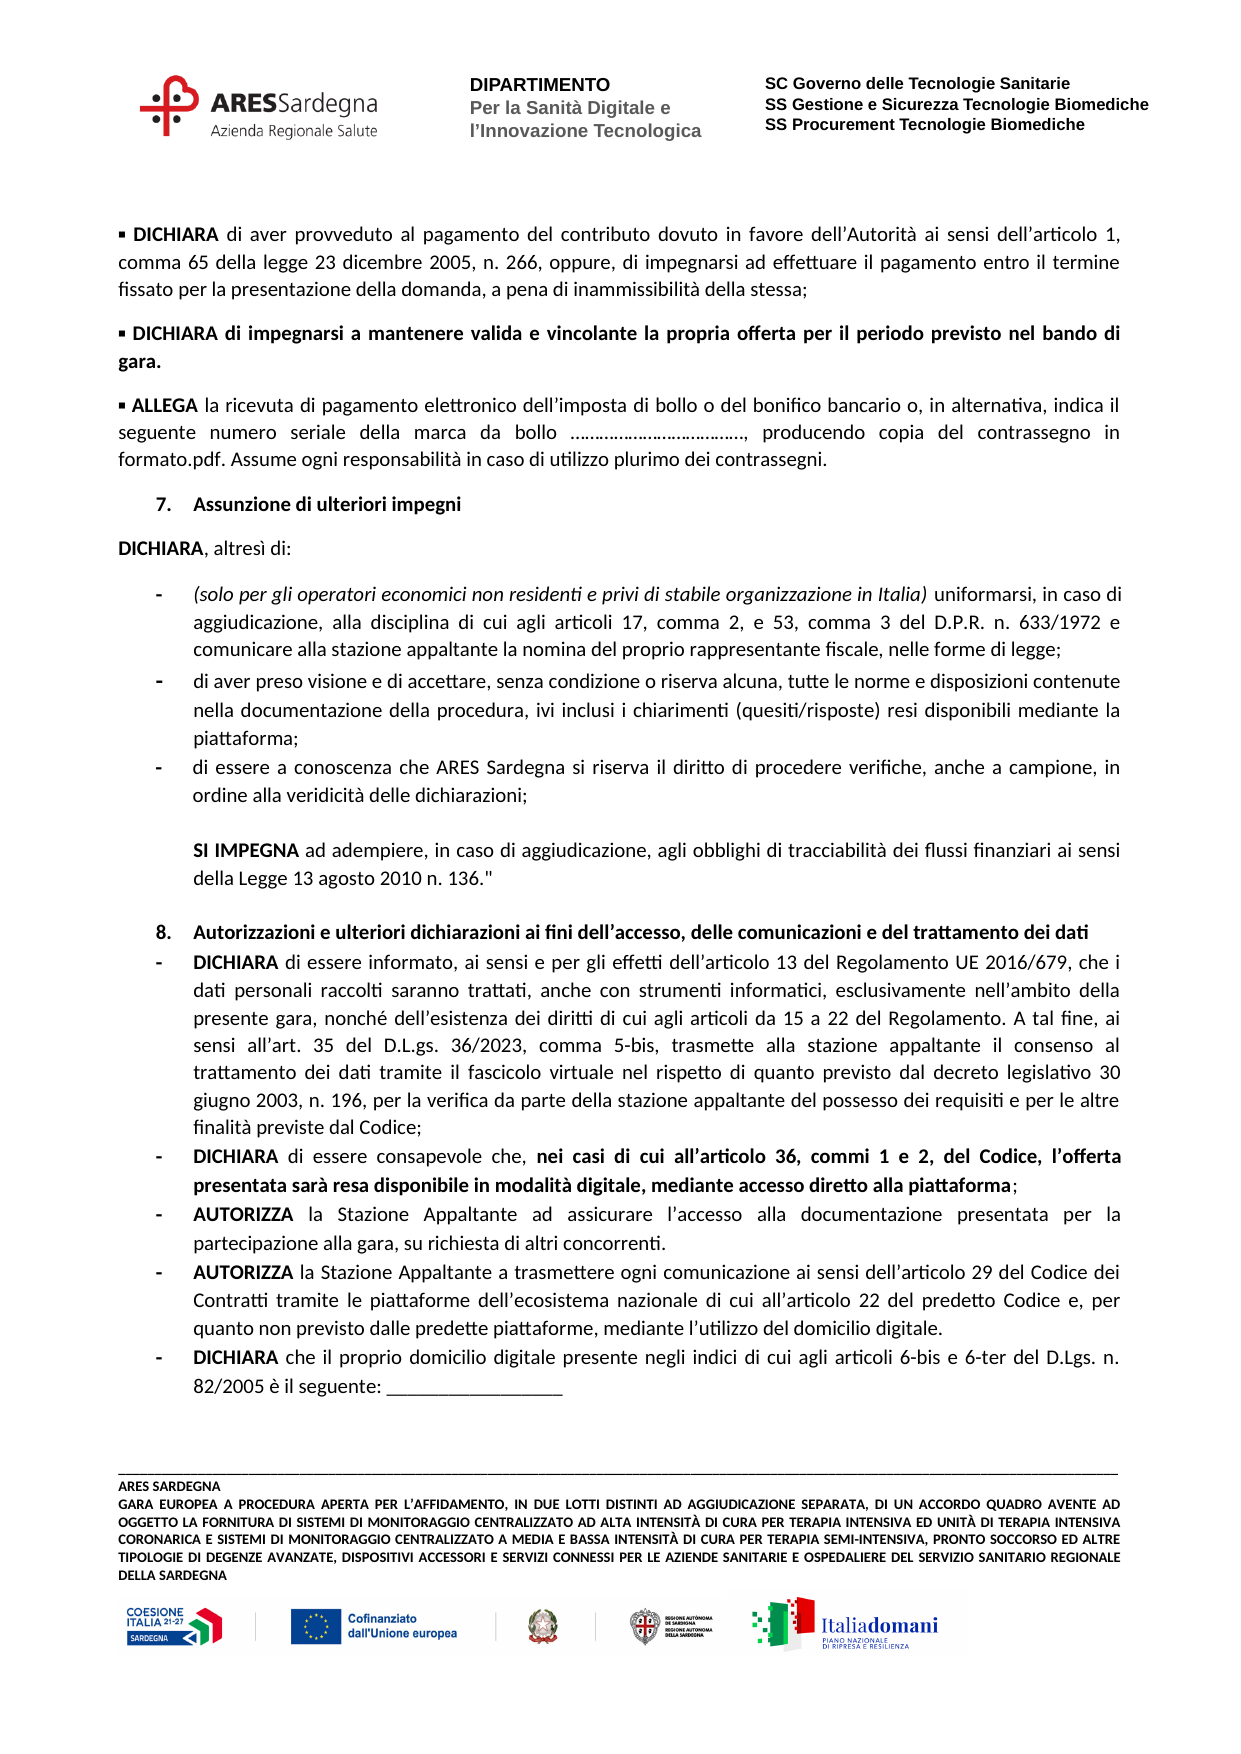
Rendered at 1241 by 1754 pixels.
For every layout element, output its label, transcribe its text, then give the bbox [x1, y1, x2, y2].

list Autorizzazioni e ulteriori dichiarazioni ai fini dell’accesso, delle comunicazioni e del trattamento dei dati [156, 919, 1122, 945]
list DICHIARA di essere consapevole che, nei casi di cui all’articolo 36, commi 1 e 2, del Codice, l’offerta presentata sarà resa disponibile in modalità digitale, mediante accesso diretto alla piattaforma; [156, 1142, 1122, 1197]
list SI IMPEGNA ad adempiere, in caso di aggiudicazione, agli obblighi di tracciabilità dei flussi finanziari ai sensi della Legge 13 agosto 2010 n. 136." [193, 837, 1122, 890]
picture [725, 1590, 967, 1656]
text ▪ DICHIARA di impegnarsi a mantenere valida e vincolante la propria offerta per il periodo previsto nel bando di gara. [118, 320, 1122, 373]
text ▪ DICHIARA di aver provveduto al pagamento del contributo dovuto in favore dell’Autorità ai sensi dell’articolo 1, comma 65 della legge 23 dicembre 2005, n. 266, oppure, di impegnarsi ad effettuare il pagamento entro il termine fissato per la presentazione della domanda, a pena di inammissibilità della stessa; [118, 222, 1122, 302]
list (solo per gli operatori economici non residenti e privi di stabile organizzazione in Italia) uniformarsi, in caso di aggiudicazione, alla disciplina di cui agli articoli 17, comma 2, e 53, comma 3 del D.P.R. n. 633/1972 e comunicare alla stazione appaltante la nomina del proprio rappresentante fiscale, nelle forme di legge; [156, 579, 1122, 662]
text DICHIARA, altresì di: [118, 535, 1122, 560]
text ▪ ALLEGA la ricevuta di pagamento elettronico dell’imposta di bollo o del bonifico bancario o, in alternativa, indica il seguente numero seriale della marca da bollo ………………………………, producendo copia del contrassegno in formato.pdf. Assume ogni responsabilità in caso di utilizzo plurimo dei contrassegni. [118, 392, 1122, 472]
list di essere a conoscenza che ARES Sardegna si riserva il diritto di procedere verifiche, anche a campione, in ordine alla veridicità delle dichiarazioni; [155, 752, 1122, 808]
picture [129, 73, 395, 141]
list AUTORIZZA la Stazione Appaltante ad assicurare l’accesso alla documentazione presentata per la partecipazione alla gara, su richiesta di altri concorrenti. [156, 1199, 1122, 1255]
list DICHIARA di essere informato, ai sensi e per gli effetti dell’articolo 13 del Regolamento UE 2016/679, che i dati personali raccolti saranno trattati, anche con strumenti informatici, esclusivamente nell’ambito della presente gara, nonché dell’esistenza dei diritti di cui agli articoli da 15 a 22 del Regolamento. A tal fine, ai sensi all’art. 35 del D.L.gs. 36/2023, comma 5-bis, trasmette alla stazione appaltante il consenso al trattamento dei dati tramite il fascicolo virtuale nel rispetto di quanto previsto dal decreto legislativo 30 giugno 2003, n. 196, per la verifica da parte della stazione appaltante del possesso dei requisiti e per le altre finalità previste dal Codice; [156, 947, 1122, 1140]
list DICHIARA che il proprio domicilio digitale presente negli indici di cui agli articoli 6-bis e 6-ter del D.Lgs. n. 82/2005 è il seguente: _________________ [156, 1342, 1122, 1398]
list Assunzione di ulteriori impegni [156, 491, 1122, 516]
list di aver preso visione e di accettare, senza condizione o riserva alcuna, tutte le norme e disposizioni contenute nella documentazione della procedura, ivi inclusi i chiarimenti (quesiti/risposte) resi disponibili mediante la piattaforma; [156, 664, 1122, 750]
list AUTORIZZA la Stazione Appaltante a trasmettere ogni comunicazione ai sensi dell’articolo 29 del Codice dei Contratti tramite le piattaforme dell’ecosistema nazionale di cui all’articolo 22 del predetto Codice e, per quanto non previsto dalle predette piattaforme, mediante l’utilizzo del domicilio digitale. [156, 1257, 1122, 1341]
